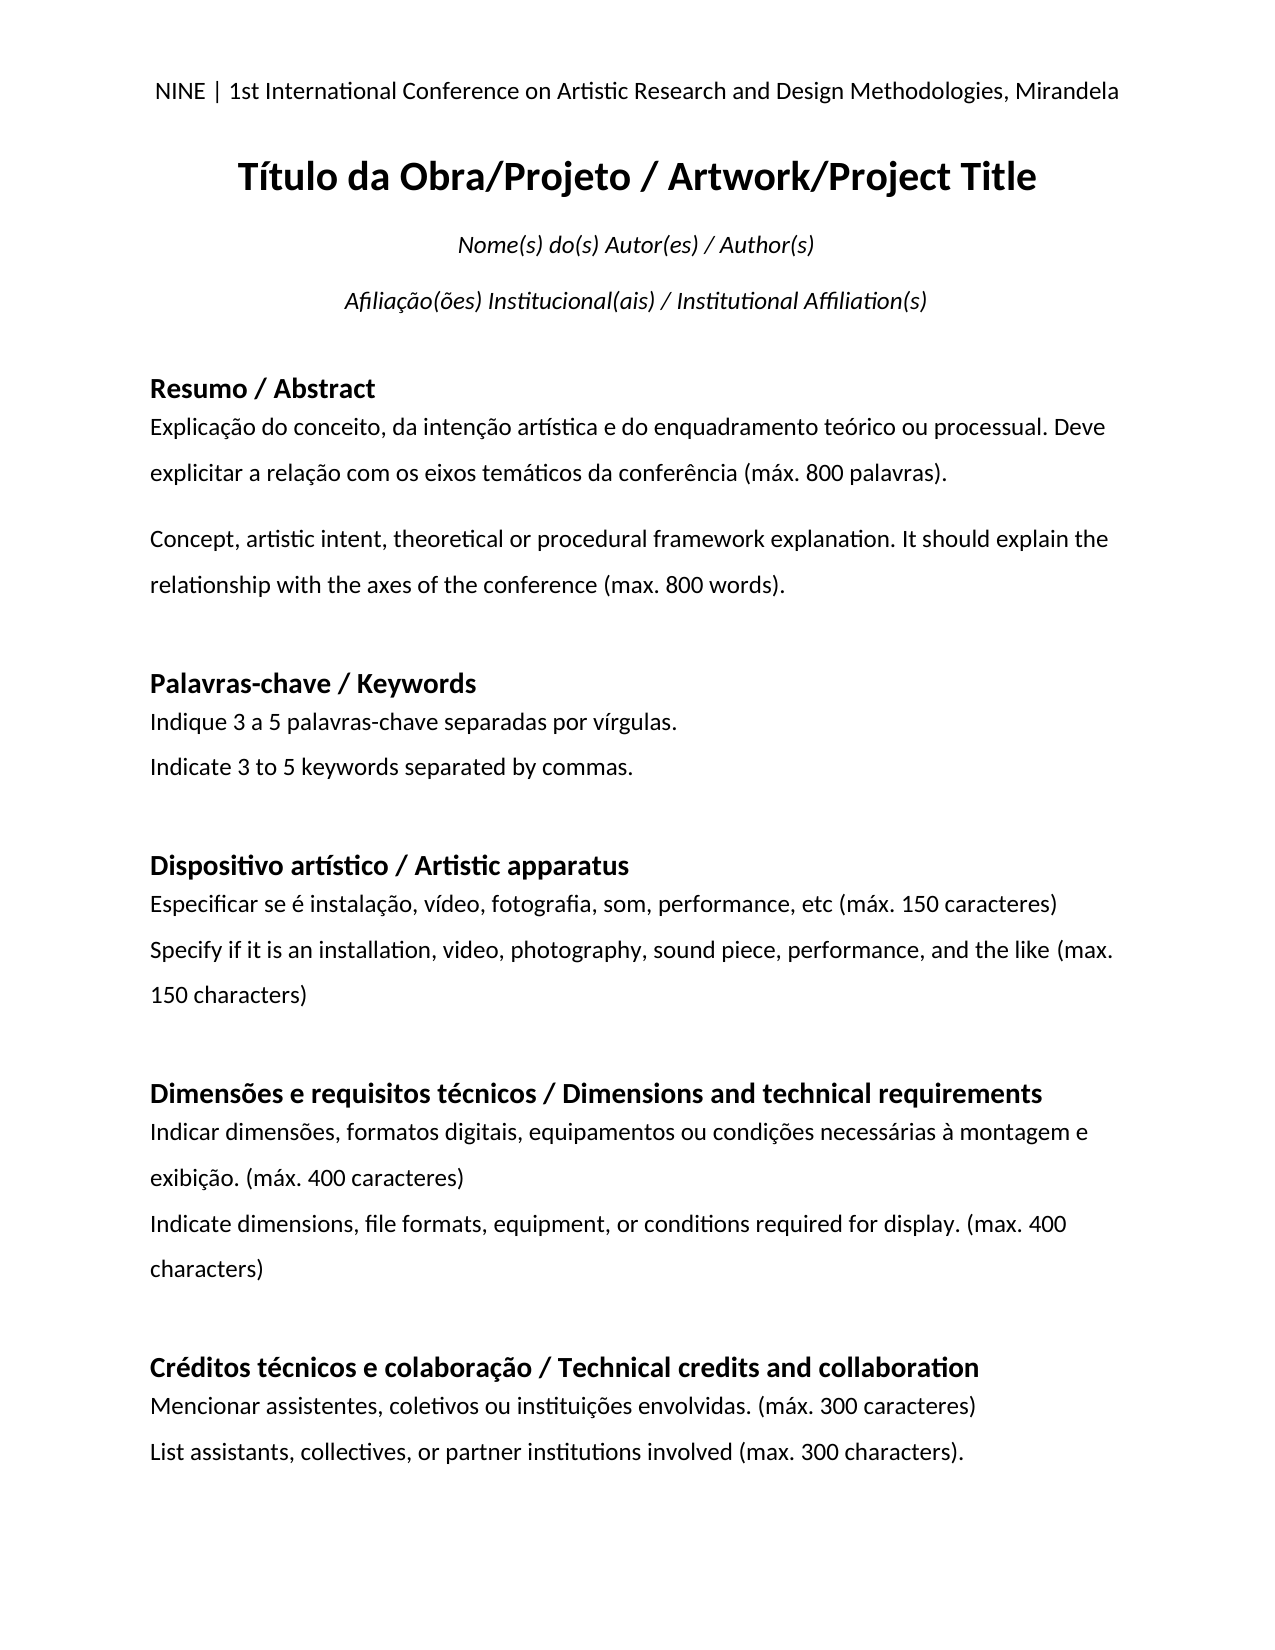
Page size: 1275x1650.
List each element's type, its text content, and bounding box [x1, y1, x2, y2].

text Mencionar assistentes, coletivos ou instituições envolvidas. (máx. 300 caracteres) List assistants, collectives, or partner institutions involved (max. 300 characters). [150, 1390, 1125, 1466]
text Indicar dimensões, formatos digitais, equipamentos ou condições necessárias à montagem e exibição. (máx. 400 caracteres) Indicate dimensions, file formats, equipment, or conditions required for display. (max. 400 characters) [150, 1116, 1125, 1284]
text Afiliação(ões) Institucional(ais) / Institutional Affiliation(s) [150, 285, 1125, 316]
text Indique 3 a 5 palavras-chave separadas por vírgulas. Indicate 3 to 5 keywords separated by commas. [150, 706, 1125, 782]
text Concept, artistic intent, theoretical or procedural framework explanation. It should explain the relationship with the axes of the conference (max. 800 words). [150, 523, 1125, 599]
text Explicação do conceito, da intenção artística e do enquadramento teórico ou processual. Deve explicitar a relação com os eixos temáticos da conferência (máx. 800 palavras). [150, 411, 1125, 487]
text Especificar se é instalação, vídeo, fotografia, som, performance, etc (máx. 150 caracteres) Specify if it is an installation, video, photography, sound piece, performance, and the like (max. 150 characters) [150, 888, 1125, 1010]
title Título da Obra/Projeto / Artwork/Project Title [150, 150, 1125, 201]
text Dispositivo artístico / Artistic apparatus [150, 847, 1125, 883]
text Dimensões e requisitos técnicos / Dimensions and technical requirements [150, 1075, 1125, 1111]
text Resumo / Abstract [150, 370, 1125, 406]
text Palavras-chave / Keywords [150, 665, 1125, 700]
text Nome(s) do(s) Autor(es) / Author(s) [150, 229, 1125, 260]
text Créditos técnicos e colaboração / Technical credits and collaboration [150, 1349, 1125, 1385]
